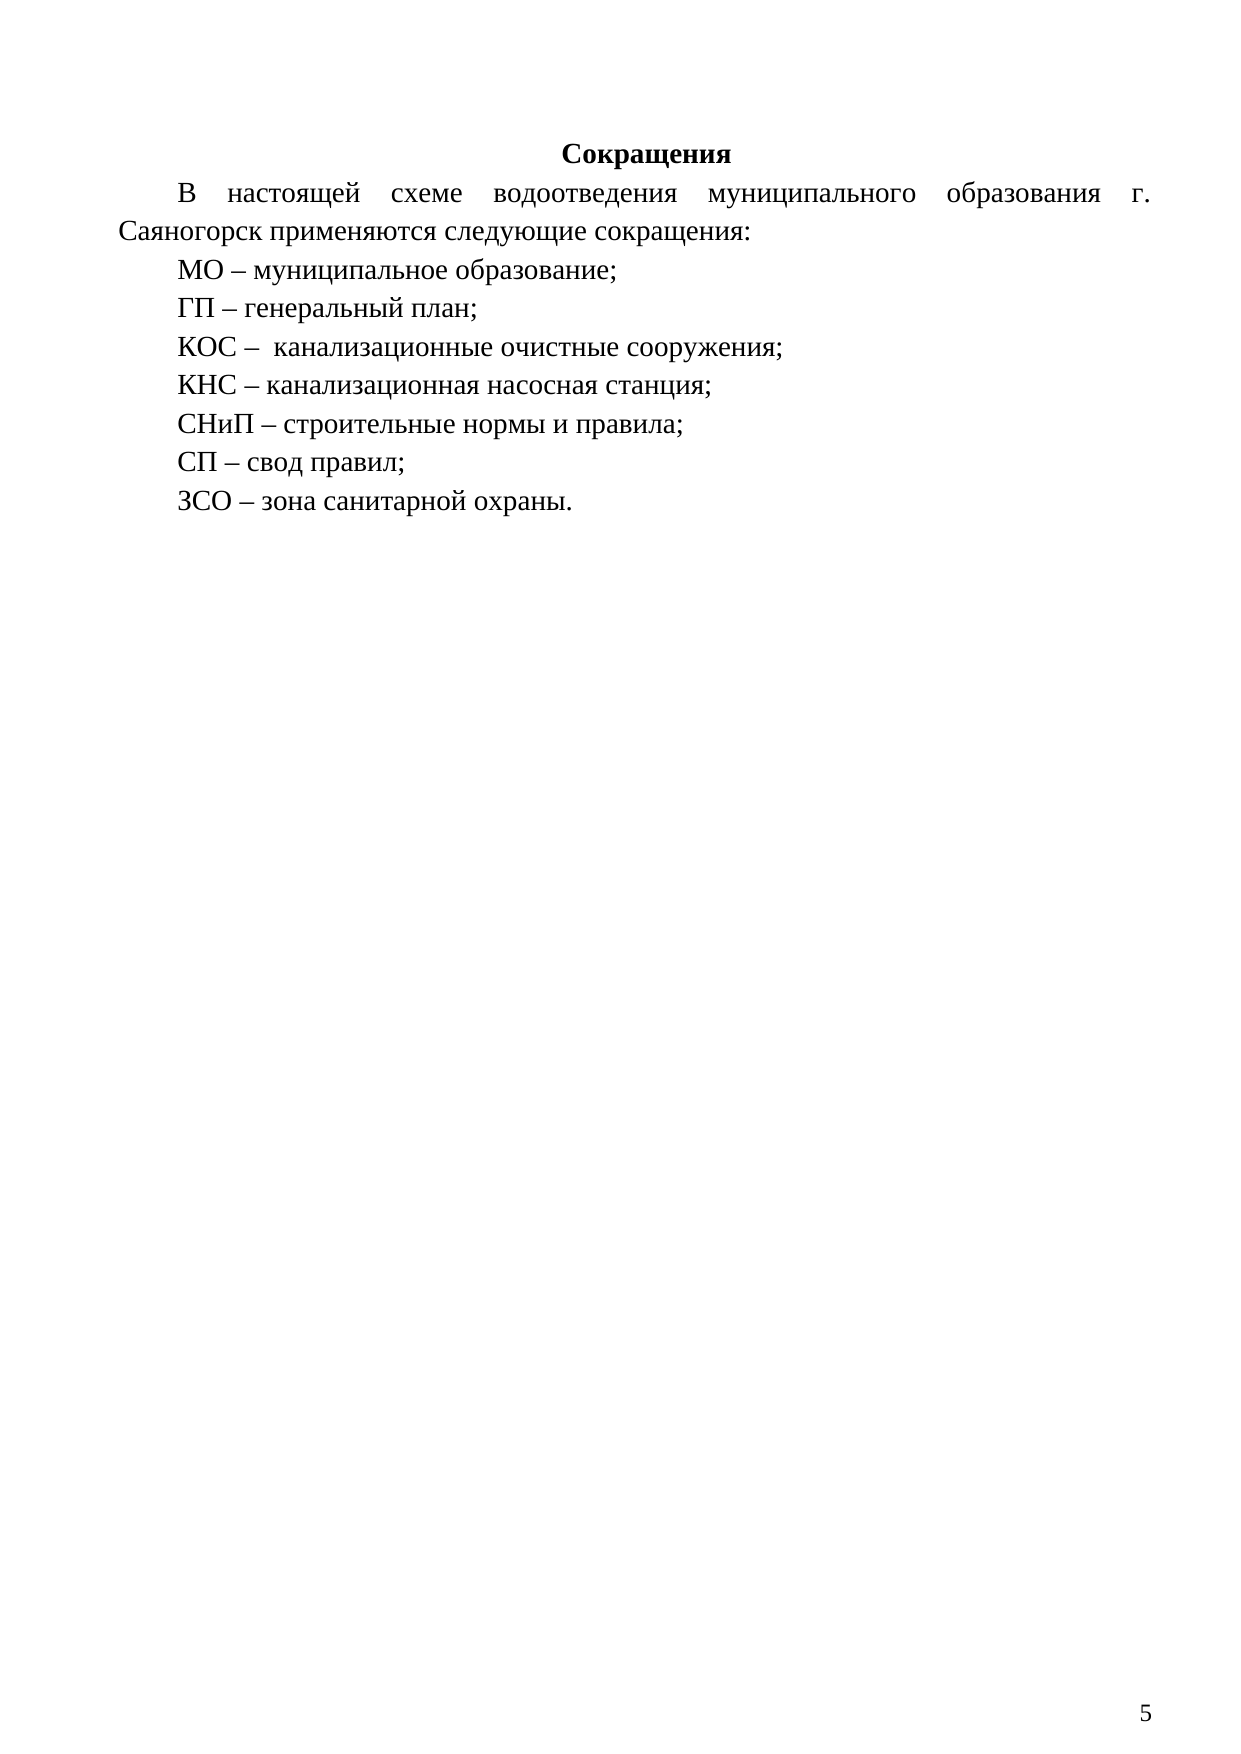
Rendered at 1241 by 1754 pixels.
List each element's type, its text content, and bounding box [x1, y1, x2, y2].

text Сокращения [118, 136, 1116, 170]
text ЗСО – зона санитарной охраны. [118, 483, 1115, 517]
text СНиП – строительные нормы и правила; [118, 406, 1115, 439]
text МО – муниципальное образование; [118, 252, 1115, 285]
text СП – свод правил; [118, 444, 1115, 478]
text КОС – канализационные очистные сооружения; [118, 329, 1115, 362]
text В настоящей схеме водоотведения муниципального образования г. Саяногорск применяются следующие сокращения: [118, 175, 1152, 247]
text ГП – генеральный план; [118, 290, 1115, 324]
text КНС – канализационная насосная станция; [118, 367, 1115, 401]
